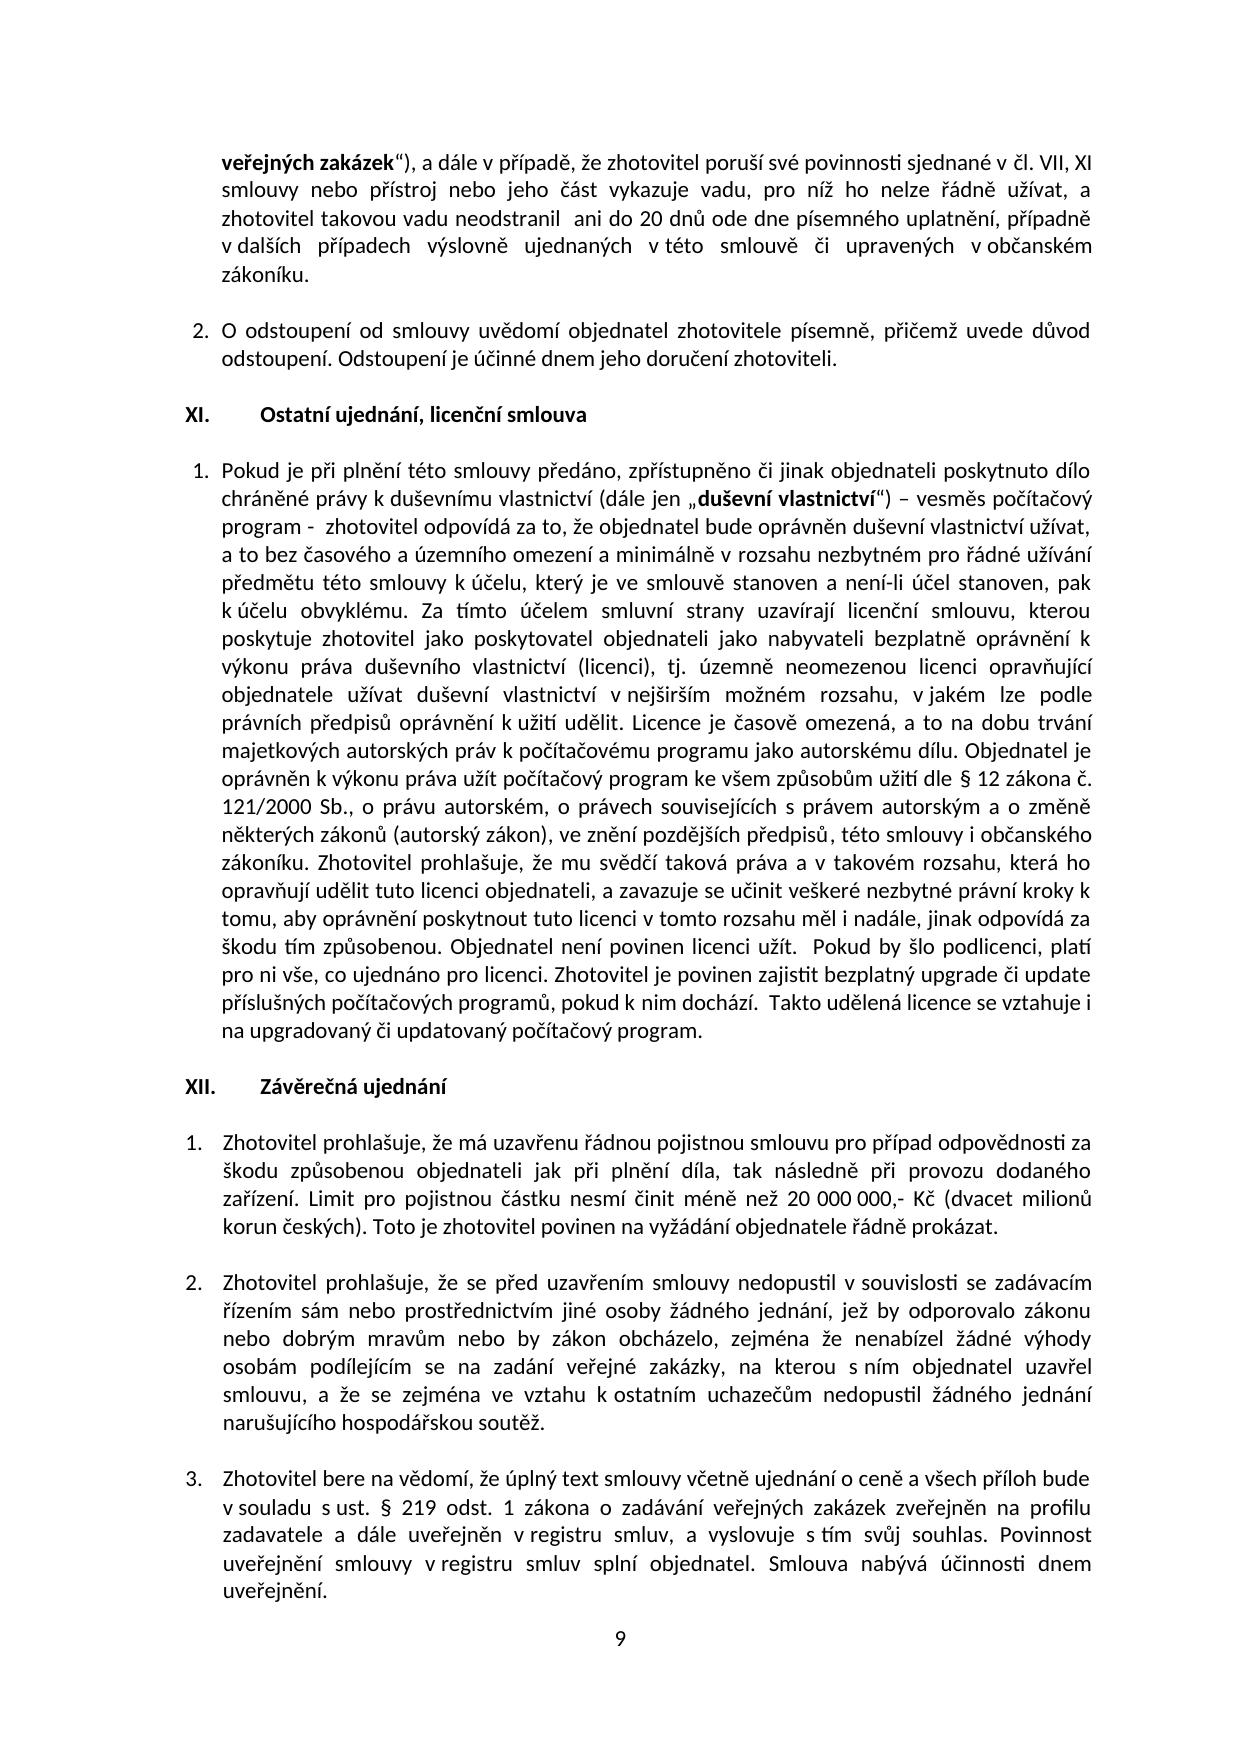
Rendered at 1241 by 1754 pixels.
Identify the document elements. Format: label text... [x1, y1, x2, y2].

list Zhotovitel bere na vědomí, že úplný text smlouvy včetně ujednání o ceně a všech příloh bude v souladu s ust. § 219 odst. 1 zákona o zadávání veřejných zakázek zveřejněn na profilu zadavatele a dále uveřejněn v registru smluv, a vyslovuje s tím svůj souhlas. Povinnost uveřejnění smlouvy v registru smluv splní objednatel. Smlouva nabývá účinnosti dnem uveřejnění. [185, 1464, 1093, 1605]
list O odstoupení od smlouvy uvědomí objednatel zhotovitele písemně, přičemž uvede důvod odstoupení. Odstoupení je účinné dnem jeho doručení zhotoviteli. [192, 316, 1093, 372]
list Zhotovitel prohlašuje, že se před uzavřením smlouvy nedopustil v souvislosti se zadávacím řízením sám nebo prostřednictvím jiné osoby žádného jednání, jež by odporovalo zákonu nebo dobrým mravům nebo by zákon obcházelo, zejména že nenabízel žádné výhody osobám podílejícím se na zadání veřejné zakázky, na kterou s ním objednatel uzavřel smlouvu, a že se zejména ve vztahu k ostatním uchazečům nedopustil žádného jednání narušujícího hospodářskou soutěž. [185, 1268, 1093, 1437]
list Závěrečná ujednání [185, 1072, 1093, 1100]
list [192, 148, 1093, 288]
list Zhotovitel prohlašuje, že má uzavřenu řádnou pojistnou smlouvu pro případ odpovědnosti za škodu způsobenou objednateli jak při plnění díla, tak následně při provozu dodaného zařízení. Limit pro pojistnou částku nesmí činit méně než 20 000 000,- Kč (dvacet milionů korun českých). Toto je zhotovitel povinen na vyžádání objednatele řádně prokázat. [185, 1128, 1093, 1240]
list Ostatní ujednání, licenční smlouva [185, 400, 1093, 428]
list Pokud je při plnění této smlouvy předáno, zpřístupněno či jinak objednateli poskytnuto dílo chráněné právy k duševnímu vlastnictví (dále jen „duševní vlastnictví“) – vesměs počítačový program - zhotovitel odpovídá za to, že objednatel bude oprávněn duševní vlastnictví užívat, a to bez časového a územního omezení a minimálně v rozsahu nezbytném pro řádné užívání předmětu této smlouvy k účelu, který je ve smlouvě stanoven a není-li účel stanoven, pak k účelu obvyklému. Za tímto účelem smluvní strany uzavírají licenční smlouvu, kterou poskytuje zhotovitel jako poskytovatel objednateli jako nabyvateli bezplatně oprávnění k výkonu práva duševního vlastnictví (licenci), tj. územně neomezenou licenci opravňující objednatele užívat duševní vlastnictví v nejširším možném rozsahu, v jakém lze podle právních předpisů oprávnění k užití udělit. Licence je časově omezená, a to na dobu trvání majetkových autorských práv k počítačovému programu jako autorskému dílu. Objednatel je oprávněn k výkonu práva užít počítačový program ke všem způsobům užití dle § 12 zákona č. 121/2000 Sb., o právu autorském, o právech souvisejících s právem autorským a o změně některých zákonů (autorský zákon), ve znění pozdějších předpisů, této smlouvy i občanského zákoníku. Zhotovitel prohlašuje, že mu svědčí taková práva a v takovém rozsahu, která ho opravňují udělit tuto licenci objednateli, a zavazuje se učinit veškeré nezbytné právní kroky k tomu, aby oprávnění poskytnout tuto licenci v tomto rozsahu měl i nadále, jinak odpovídá za škodu tím způsobenou. Objednatel není povinen licenci užít. Pokud by šlo podlicenci, platí pro ni vše, co ujednáno pro licenci. Zhotovitel je povinen zajistit bezplatný upgrade či update příslušných počítačových programů, pokud k nim dochází. Takto udělená licence se vztahuje i na upgradovaný či updatovaný počítačový program. [192, 456, 1093, 1044]
